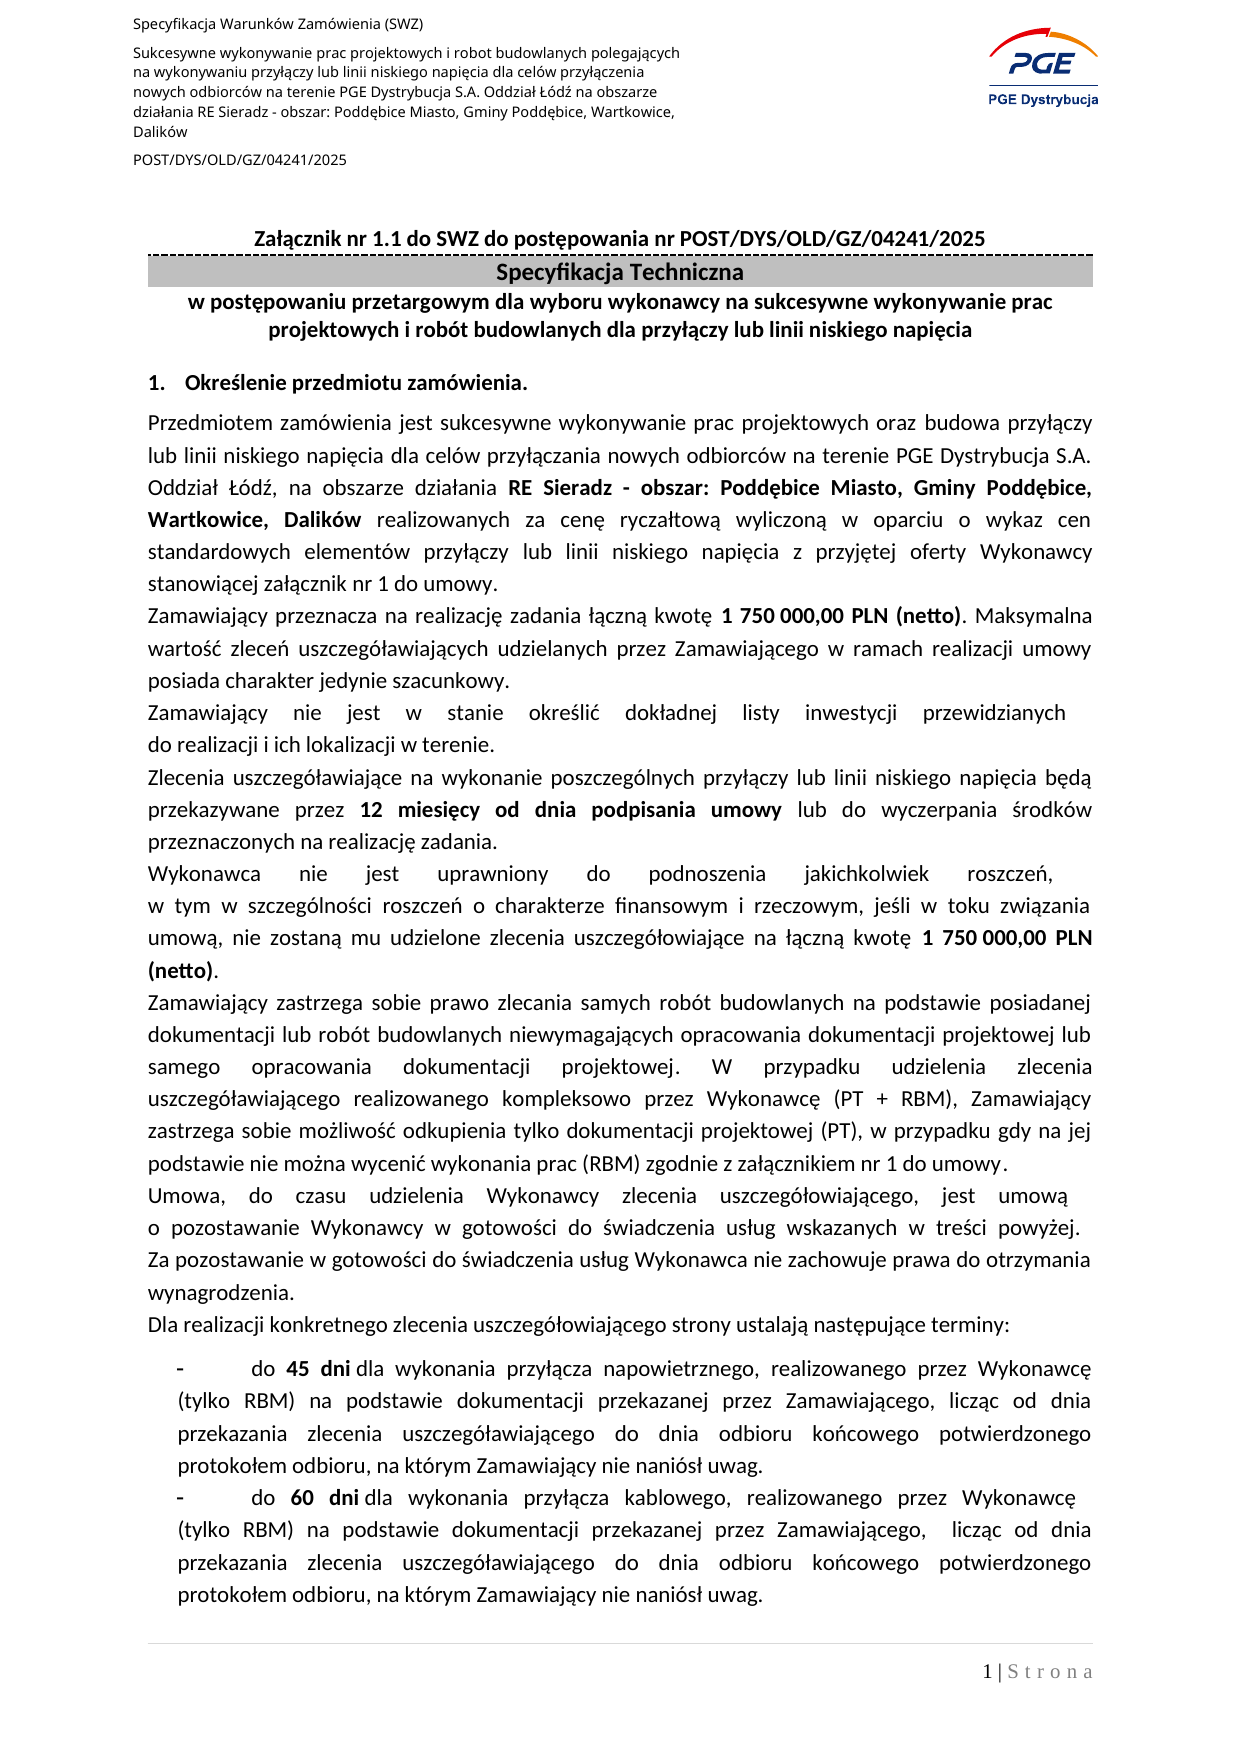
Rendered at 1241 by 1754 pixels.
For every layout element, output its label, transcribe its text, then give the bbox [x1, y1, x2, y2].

list Określenie przedmiotu zamówienia. [148, 368, 1093, 396]
text Umowa, do czasu udzielenia Wykonawcy zlecenia uszczegółowiającego, jest umową o pozostawanie Wykonawcy w gotowości do świadczenia usług wskazanych w treści powyżej. Za pozostawanie w gotowości do świadczenia usług Wykonawca nie zachowuje prawa do otrzymania wynagrodzenia. [148, 1181, 1093, 1306]
text Zlecenia uszczegóławiające na wykonanie poszczególnych przyłączy lub linii niskiego napięcia będą przekazywane przez 12 miesięcy od dnia podpisania umowy lub do wyczerpania środków przeznaczonych na realizację zadania. [148, 763, 1093, 855]
text Wykonawca nie jest uprawniony do podnoszenia jakichkolwiek roszczeń, w tym w szczególności roszczeń o charakterze finansowym i rzeczowym, jeśli w toku związania umową, nie zostaną mu udzielone zlecenia uszczegółowiające na łączną kwotę 1 750 000,00 PLN (netto). [148, 859, 1093, 984]
text do 45 dni dla wykonania przyłącza napowietrznego, realizowanego przez Wykonawcę (tylko RBM) na podstawie dokumentacji przekazanej przez Zamawiającego, licząc od dnia przekazania zlecenia uszczegóławiającego do dnia odbioru końcowego potwierdzonego protokołem odbioru, na którym Zamawiający nie naniósł uwag. [176, 1354, 1093, 1479]
subtitle Specyfikacja Techniczna [148, 256, 1093, 287]
text do 60 dni dla wykonania przyłącza kablowego, realizowanego przez Wykonawcę (tylko RBM) na podstawie dokumentacji przekazanej przez Zamawiającego, licząc od dnia przekazania zlecenia uszczegóławiającego do dnia odbioru końcowego potwierdzonego protokołem odbioru, na którym Zamawiający nie naniósł uwag. [176, 1483, 1093, 1608]
text Dla realizacji konkretnego zlecenia uszczegółowiającego strony ustalają następujące terminy: [148, 1310, 1093, 1338]
text Zamawiający nie jest w stanie określić dokładnej listy inwestycji przewidzianych do realizacji i ich lokalizacji w terenie. [148, 698, 1093, 758]
text Zamawiający przeznacza na realizację zadania łączną kwotę 1 750 000,00 PLN (netto). Maksymalna wartość zleceń uszczegóławiających udzielanych przez Zamawiającego w ramach realizacji umowy posiada charakter jedynie szacunkowy. [148, 602, 1093, 694]
text Zamawiający zastrzega sobie prawo zlecania samych robót budowlanych na podstawie posiadanej dokumentacji lub robót budowlanych niewymagających opracowania dokumentacji projektowej lub samego opracowania dokumentacji projektowej. W przypadku udzielenia zlecenia uszczegóławiającego realizowanego kompleksowo przez Wykonawcę (PT + RBM), Zamawiający zastrzega sobie możliwość odkupienia tylko dokumentacji projektowej (PT), w przypadku gdy na jej podstawie nie można wycenić wykonania prac (RBM) zgodnie z załącznikiem nr 1 do umowy. [148, 988, 1093, 1177]
title w postępowaniu przetargowym dla wyboru wykonawcy na sukcesywne wykonywanie prac projektowych i robót budowlanych dla przyłączy lub linii niskiego napięcia [148, 287, 1093, 343]
text Załącznik nr 1.1 do SWZ do postępowania nr POST/DYS/OLD/GZ/04241/2025 [148, 224, 1093, 256]
text Przedmiotem zamówienia jest sukcesywne wykonywanie prac projektowych oraz budowa przyłączy lub linii niskiego napięcia dla celów przyłączania nowych odbiorców na terenie PGE Dystrybucja S.A. Oddział Łódź, na obszarze działania RE Sieradz - obszar: Poddębice Miasto, Gminy Poddębice, Wartkowice, Dalików realizowanych za cenę ryczałtową wyliczoną w oparciu o wykaz cen standardowych elementów przyłączy lub linii niskiego napięcia z przyjętej oferty Wykonawcy stanowiącej załącznik nr 1 do umowy. [148, 408, 1093, 597]
